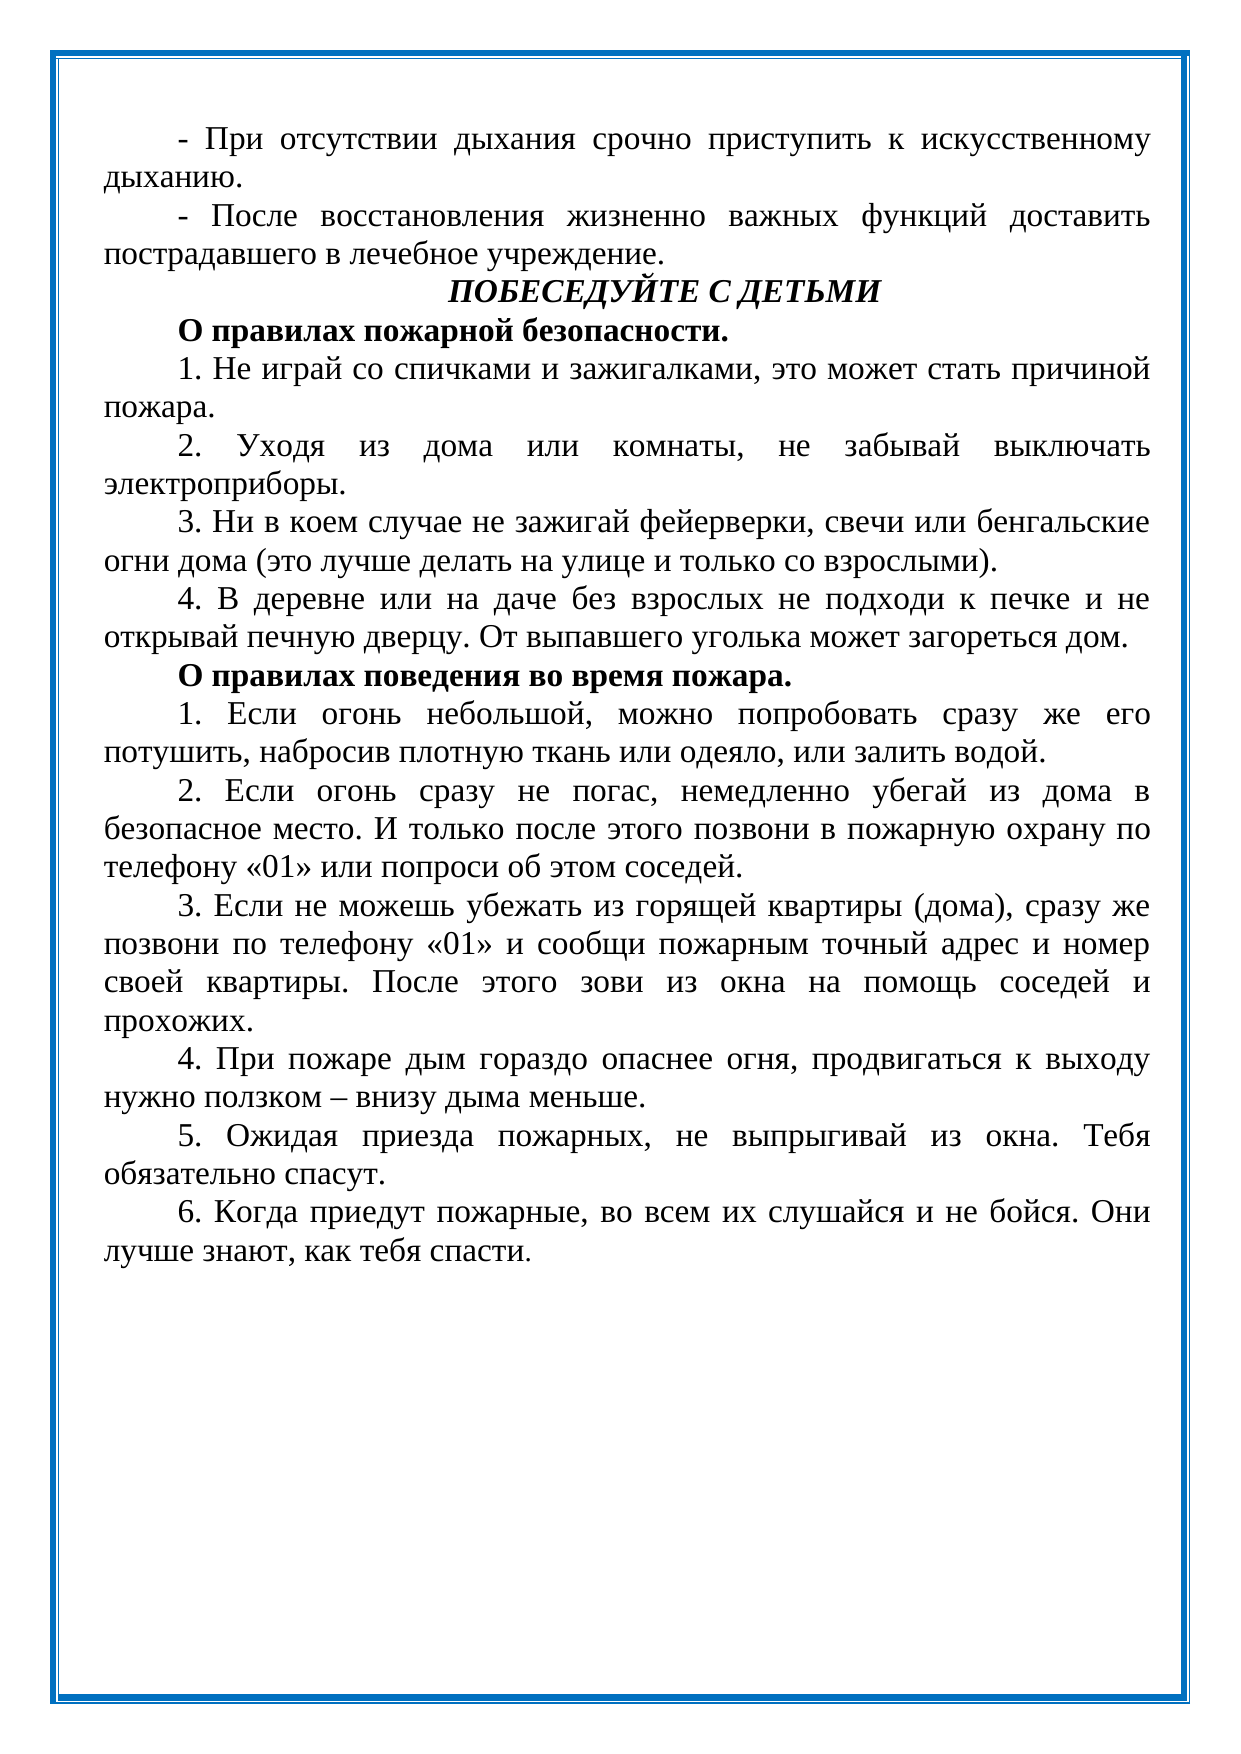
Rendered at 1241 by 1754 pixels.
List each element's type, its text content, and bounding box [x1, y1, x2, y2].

text О правилах поведения во время пожара. [103, 655, 1152, 693]
text 4. В деревне или на даче без взрослых не подходи к печке и не открывай печную дверцу. От выпавшего уголька может загореться дом. [103, 578, 1152, 655]
text О правилах пожарной безопасности. [103, 310, 1152, 348]
text 5. Ожидая приезда пожарных, не выпрыгивай из окна. Тебя обязательно спасут. [103, 1115, 1152, 1191]
text 3. Ни в коем случае не зажигай фейерверки, свечи или бенгальские огни дома (это лучше делать на улице и только со взрослыми). [103, 501, 1152, 578]
text ПОБЕСЕДУЙТЕ С ДЕТЬМИ [103, 271, 1152, 310]
text 2. Если огонь сразу не погас, немедленно убегай из дома в безопасное место. И только после этого позвони в пожарную охрану по телефону «01» или попроси об этом соседей. [103, 770, 1152, 885]
text - При отсутствии дыхания срочно приступить к искусственному дыханию. [103, 118, 1152, 195]
text 1. Не играй со спичками и зажигалками, это может стать причиной пожара. [103, 348, 1152, 425]
text 6. Когда приедут пожарные, во всем их слушайся и не бойся. Они лучше знают, как тебя спасти. [103, 1191, 1152, 1268]
text - После восстановления жизненно важных функций доставить пострадавшего в лечебное учреждение. [103, 195, 1152, 271]
text 3. Если не можешь убежать из горящей квартиры (дома), сразу же позвони по телефону «01» и сообщи пожарным точный адрес и номер своей квартиры. После этого зови из окна на помощь соседей и прохожих. [103, 885, 1152, 1038]
text 1. Если огонь небольшой, можно попробовать сразу же его потушить, набросив плотную ткань или одеяло, или залить водой. [103, 693, 1152, 770]
text 2. Уходя из дома или комнаты, не забывай выключать электроприборы. [103, 425, 1152, 501]
text 4. При пожаре дым гораздо опаснее огня, продвигаться к выходу нужно ползком – внизу дыма меньше. [103, 1038, 1152, 1115]
